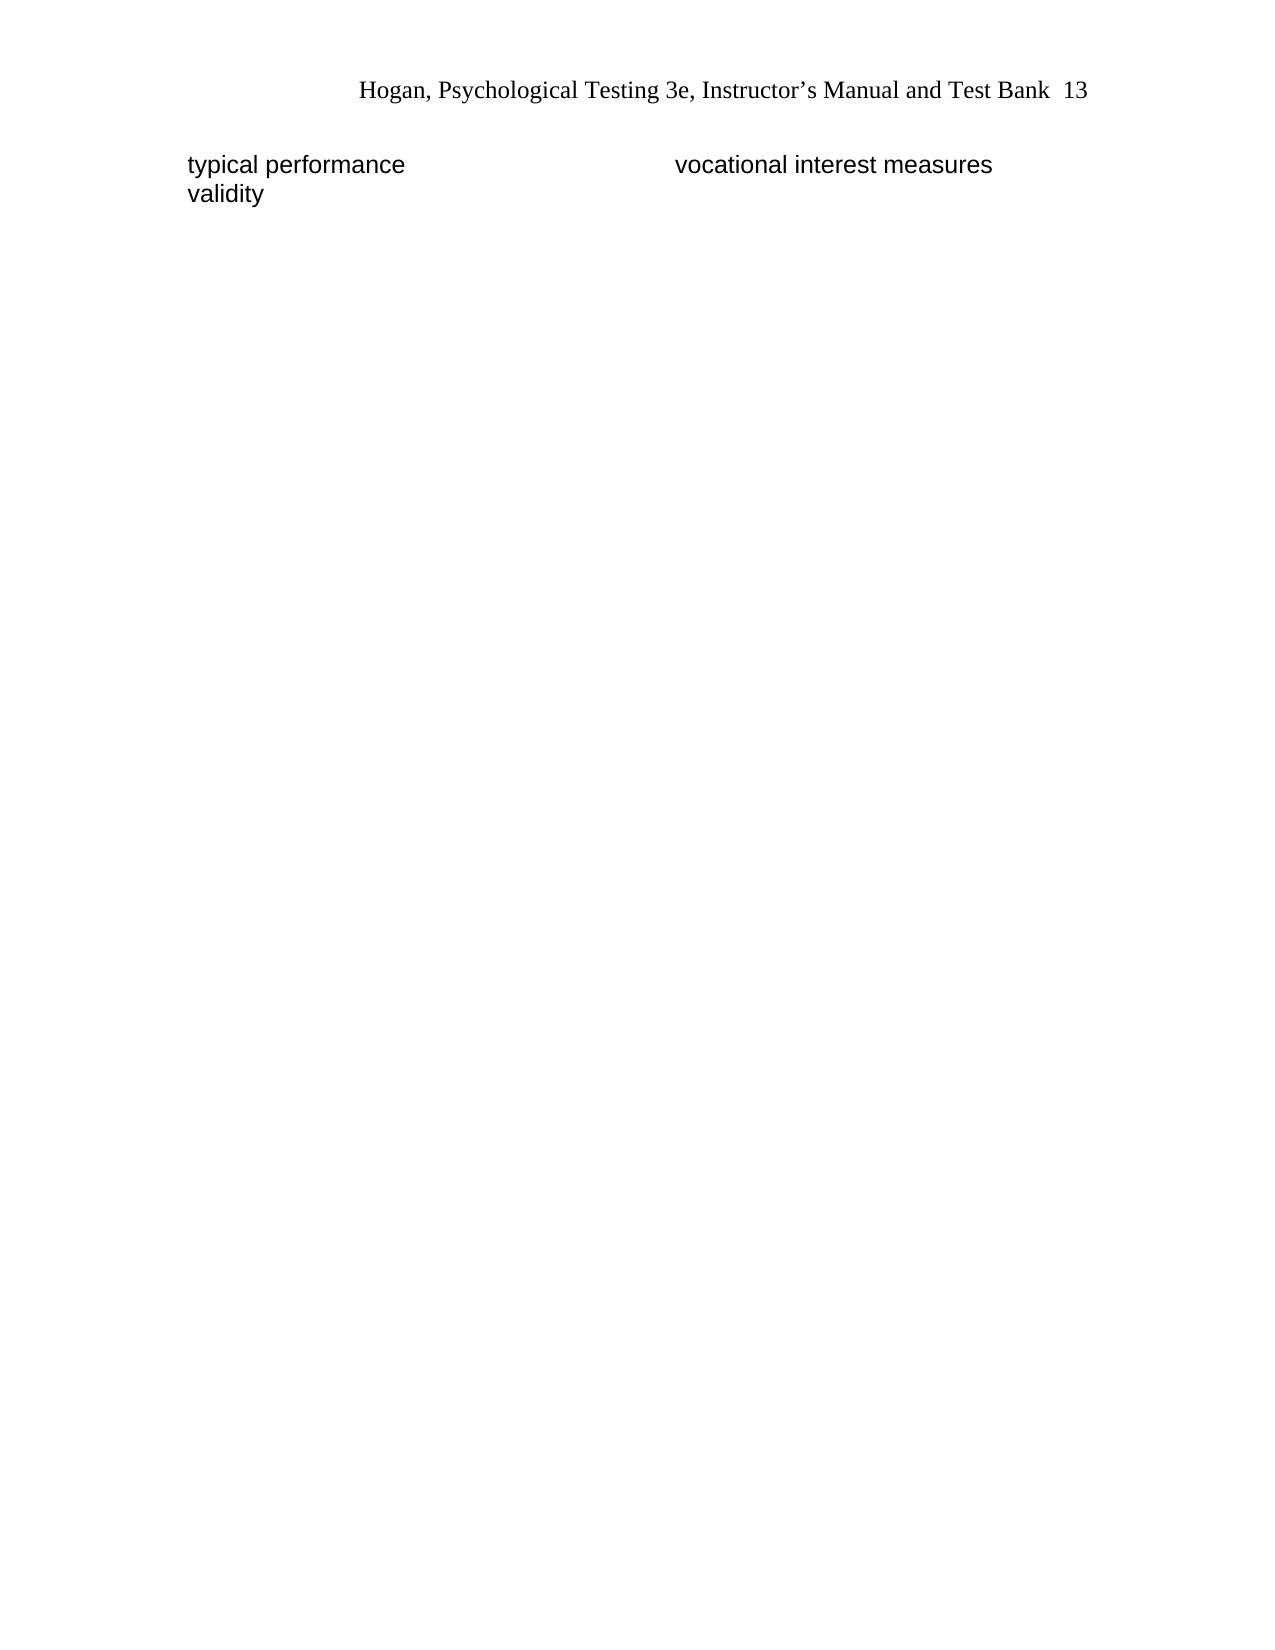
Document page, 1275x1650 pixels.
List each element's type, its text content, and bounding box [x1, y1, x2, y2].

text vocational interest measures [675, 150, 1087, 179]
text typical performance [187, 150, 600, 179]
text validity [187, 179, 600, 207]
